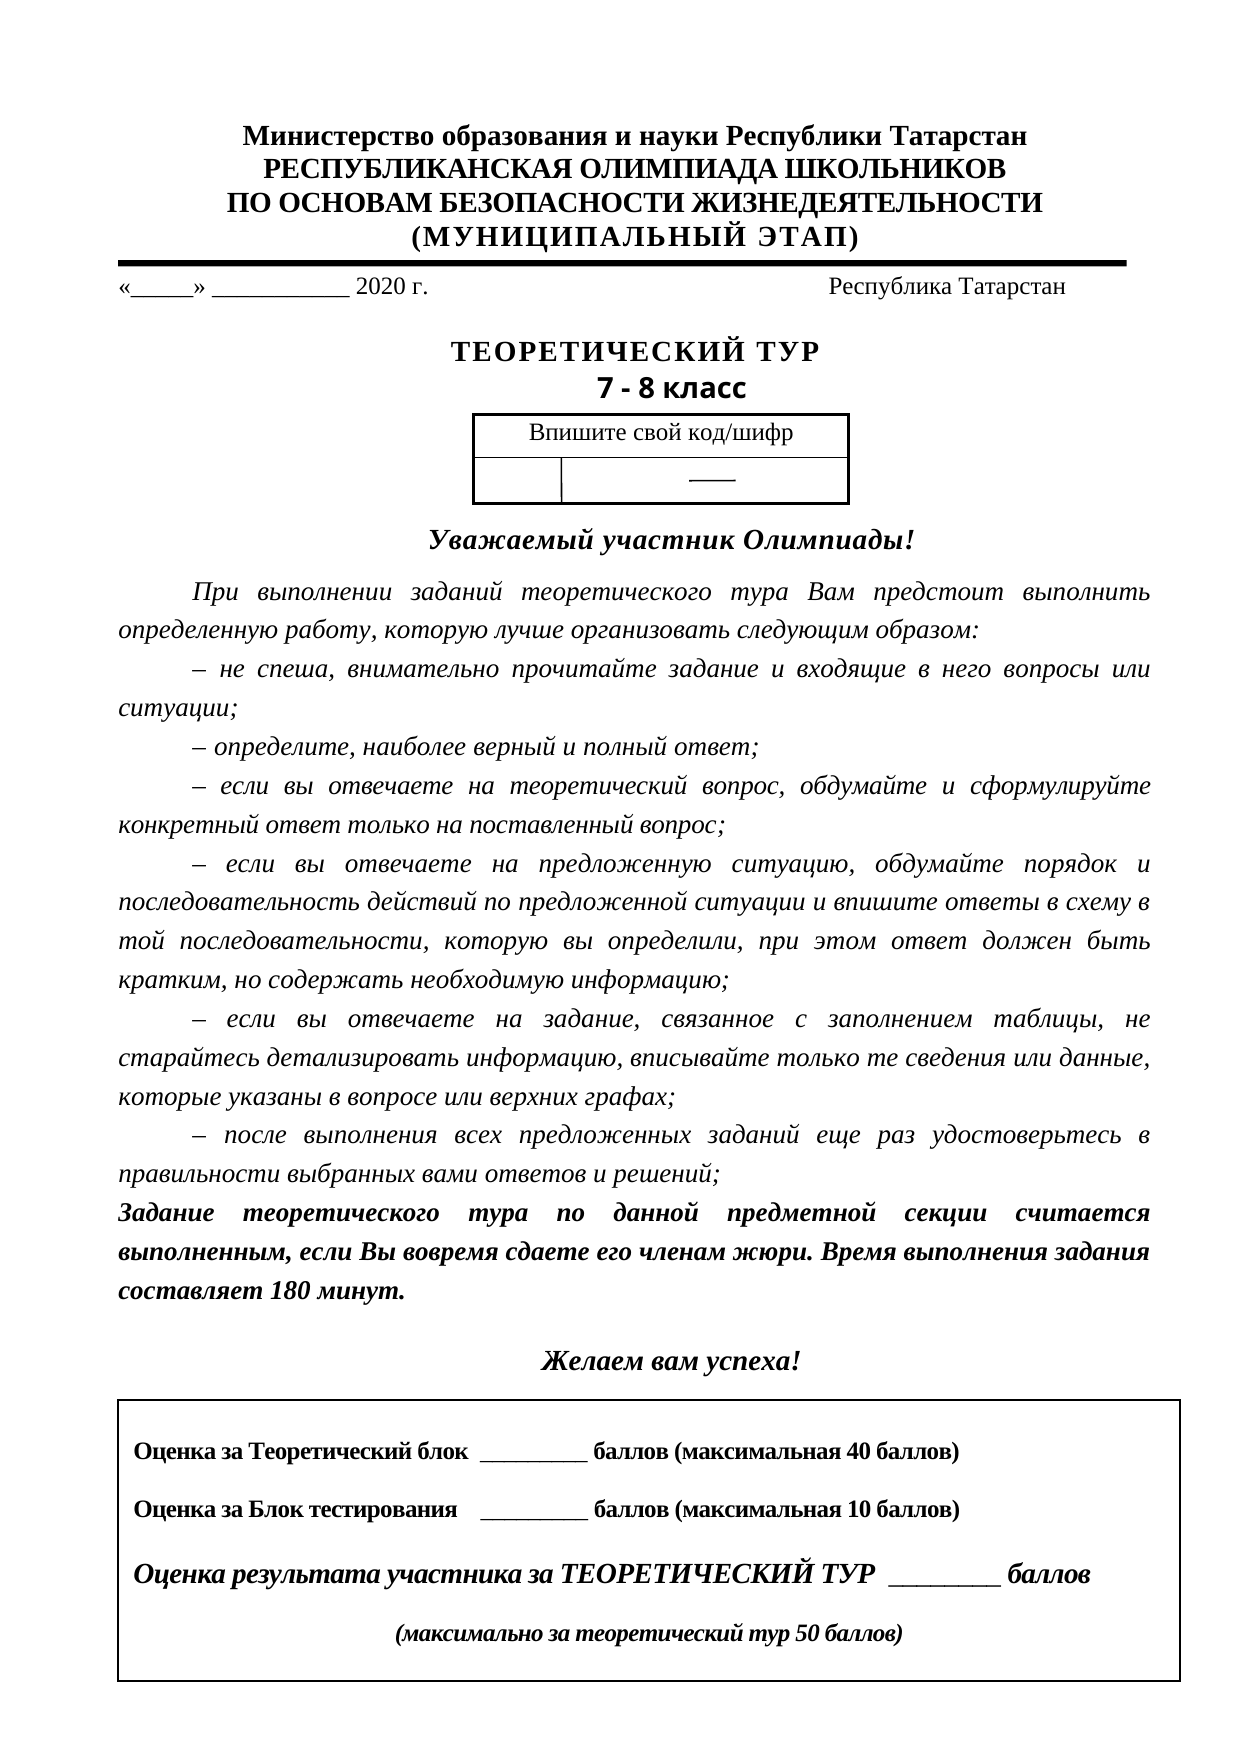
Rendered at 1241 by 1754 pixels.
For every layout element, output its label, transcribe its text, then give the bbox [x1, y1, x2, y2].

text «_____» ___________ 2020 г. Республика Татарстан [118, 271, 1152, 300]
text Задание теоретического тура по данной предметной секции считается выполненным, если Вы вовремя сдаете его членам жюри. Время выполнения задания составляет 180 минут. [118, 1196, 1152, 1305]
text При выполнении заданий теоретического тура Вам предстоит выполнить определенную работу, которую лучше организовать следующим образом: [118, 575, 1152, 645]
text – не спеша, внимательно прочитайте задание и входящие в него вопросы или ситуации; [118, 652, 1152, 722]
text – если вы отвечаете на задание, связанное с заполнением таблицы, не старайтесь детализировать информацию, вписывайте только те сведения или данные, которые указаны в вопросе или верхних графах; [118, 1002, 1152, 1111]
text (МУНИЦИПАЛЬНЫЙ ЭТАП) [118, 219, 1152, 252]
text ТЕОРЕТИЧЕСКИЙ ТУР [118, 334, 1152, 367]
text ПО ОСНОВАМ БЕЗОПАСНОСТИ ЖИЗНЕДЕЯТЕЛЬНОСТИ [118, 185, 1152, 219]
text – если вы отвечаете на теоретический вопрос, обдумайте и сформулируйте конкретный ответ только на поставленный вопрос; [118, 769, 1152, 839]
text 7 - 8 класс [118, 367, 1152, 407]
text Желаем вам успеха! [118, 1343, 1152, 1376]
text РЕСПУБЛИКАНСКАЯ ОЛИМПИАДА ШКОЛЬНИКОВ [118, 152, 1152, 185]
text Министерство образования и науки Республики Татарстан [118, 118, 1152, 152]
text – после выполнения всех предложенных заданий еще раз удостоверьтесь в правильности выбранных вами ответов и решений; [118, 1119, 1152, 1189]
text Уважаемый участник Олимпиады! [118, 522, 1152, 556]
text – если вы отвечаете на предложенную ситуацию, обдумайте порядок и последовательность действий по предложенной ситуации и впишите ответы в схему в той последовательности, которую вы определили, при этом ответ должен быть кратким, но содержать необходимую информацию; [118, 847, 1152, 994]
text – определите, наиболее верный и полный ответ; [118, 730, 1152, 761]
